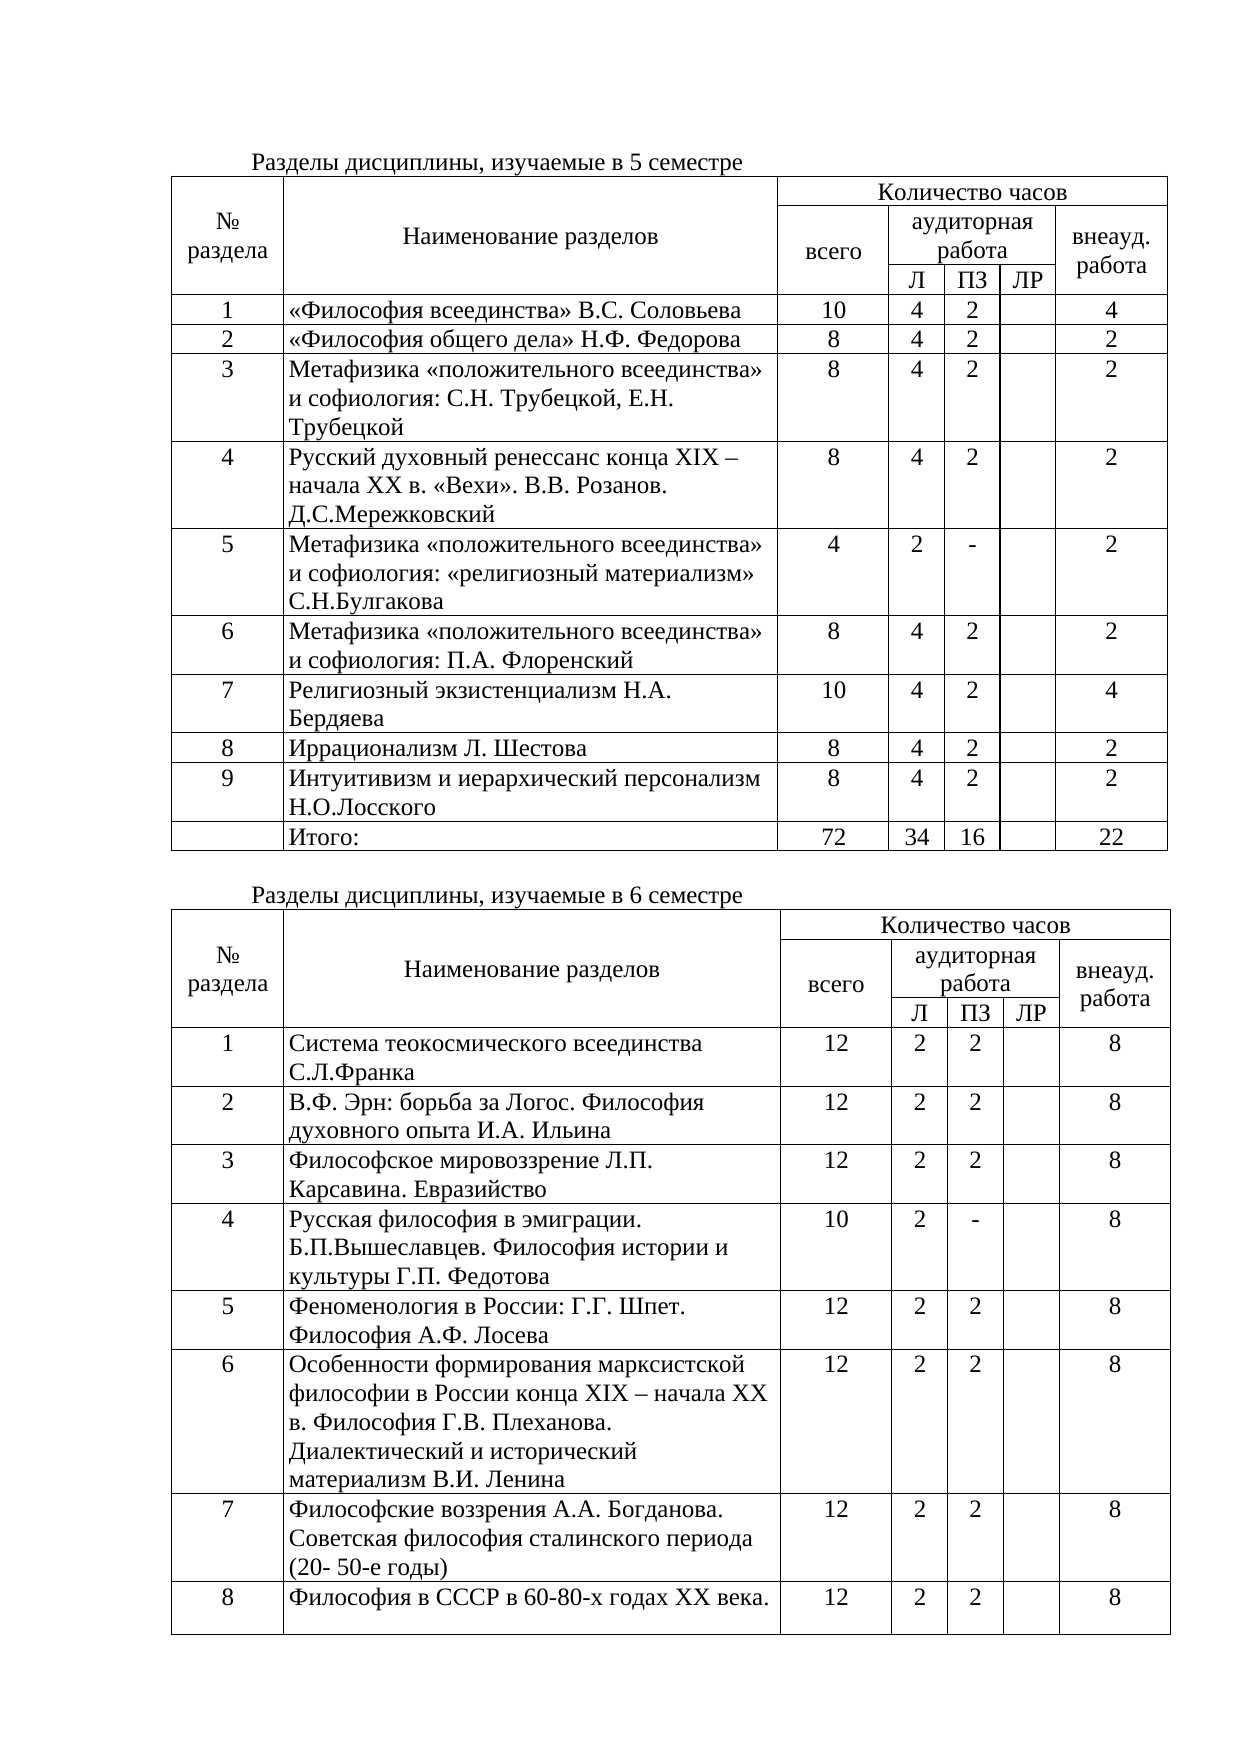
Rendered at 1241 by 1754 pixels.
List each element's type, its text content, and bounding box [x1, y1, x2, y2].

table_cell 2 [172, 1087, 283, 1144]
table_cell 10 [778, 295, 888, 323]
table_cell - [948, 1204, 1003, 1290]
table_cell 8 [1060, 1350, 1170, 1493]
table_cell 4 [889, 733, 944, 762]
table_cell [1004, 1582, 1059, 1634]
table_cell 2 [945, 354, 999, 441]
table_cell Иррационализм Л. Шестова [284, 733, 777, 762]
table_cell 3 [172, 354, 283, 441]
table_cell 8 [1060, 1145, 1170, 1203]
table_cell Система теокосмического всеединства С.Л.Франка [284, 1028, 780, 1086]
table_cell 2 [1056, 354, 1167, 441]
table_cell 2 [945, 616, 999, 674]
table_cell [1001, 295, 1055, 323]
table_cell 6 [172, 616, 283, 674]
table_cell 8 [778, 325, 888, 353]
table_cell 7 [172, 675, 283, 732]
table_cell ЛР [1001, 265, 1055, 294]
table_cell [1004, 1087, 1059, 1144]
table_cell 8 [1060, 1582, 1170, 1634]
table_cell 2 [892, 1582, 947, 1634]
table_cell Философские воззрения А.А. Богданова. Советская философия сталинского периода (20- 50-е годы) [284, 1494, 780, 1581]
table_cell 2 [948, 1291, 1003, 1348]
table_cell [1004, 1291, 1059, 1348]
table_cell 2 [945, 325, 999, 353]
table_cell Философское мировоззрение Л.П. Карсавина. Евразийство [284, 1145, 780, 1203]
table_cell [1004, 1145, 1059, 1203]
table_header Наименование разделов [284, 910, 780, 1027]
table_cell 10 [781, 1204, 891, 1290]
table_cell 2 [948, 1582, 1003, 1634]
table_cell Русский духовный ренессанс конца XIX – начала XX в. «Вехи». В.В. Розанов. Д.С.Мережковский [284, 442, 777, 528]
table_cell 2 [1056, 616, 1167, 674]
table_cell 8 [778, 354, 888, 441]
table_cell 5 [172, 1291, 283, 1348]
table_cell Русская философия в эмиграции. Б.П.Вышеславцев. Философия истории и культуры Г.П. Федотова [284, 1204, 780, 1290]
table_cell 2 [948, 1494, 1003, 1581]
table_header Наименование разделов [284, 177, 777, 294]
table_cell - [945, 529, 999, 615]
text Разделы дисциплины, изучаемые в 5 семестре [177, 147, 1152, 176]
table_cell Метафизика «положительного всеединства» и софиология: С.Н. Трубецкой, Е.Н. Трубецкой [284, 354, 777, 441]
table_cell 8 [778, 616, 888, 674]
table_cell Л [892, 998, 947, 1027]
table_cell ПЗ [945, 265, 999, 294]
table_cell [1001, 529, 1055, 615]
table_cell 12 [781, 1291, 891, 1348]
table_cell 2 [892, 1204, 947, 1290]
table_cell всего [781, 940, 891, 1027]
table_cell Л [889, 265, 944, 294]
table_cell [1004, 1494, 1059, 1581]
table_header № раздела [172, 177, 283, 294]
table_cell 8 [1060, 1494, 1170, 1581]
table_cell 2 [945, 675, 999, 732]
table_cell Итого: [284, 822, 777, 850]
table_cell 10 [778, 675, 888, 732]
table_cell 2 [892, 1087, 947, 1144]
table_cell 1 [172, 295, 283, 323]
table_cell [1004, 1204, 1059, 1290]
table_cell 4 [172, 442, 283, 528]
table_cell [1004, 1028, 1059, 1086]
table_cell 2 [945, 733, 999, 762]
table_cell Религиозный экзистенциализм Н.А. Бердяева [284, 675, 777, 732]
table_cell 8 [778, 763, 888, 821]
table_cell Метафизика «положительного всеединства» и софиология: «религиозный материализм» С.Н.Булгакова [284, 529, 777, 615]
table_cell 4 [889, 354, 944, 441]
table_cell 2 [945, 442, 999, 528]
table_cell ПЗ [948, 998, 1003, 1027]
table_cell [1001, 675, 1055, 732]
table_cell 2 [892, 1028, 947, 1086]
table_cell «Философия всеединства» В.С. Соловьева [284, 295, 777, 323]
table_cell 4 [172, 1204, 283, 1290]
table_cell 2 [892, 1145, 947, 1203]
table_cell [284, 1582, 780, 1634]
table_cell 2 [889, 529, 944, 615]
table_cell 4 [778, 529, 888, 615]
table_cell 9 [172, 763, 283, 821]
table_cell 12 [781, 1494, 891, 1581]
table_cell 12 [781, 1087, 891, 1144]
table_cell 2 [948, 1350, 1003, 1493]
table_cell 8 [172, 733, 283, 762]
table_cell аудиторная работа [889, 206, 1055, 264]
table_cell Феноменология в России: Г.Г. Шпет. Философия А.Ф. Лосева [284, 1291, 780, 1348]
table_cell 4 [889, 442, 944, 528]
table_cell 2 [948, 1087, 1003, 1144]
table_cell 4 [1056, 295, 1167, 323]
table_cell [1001, 325, 1055, 353]
table_cell 4 [889, 616, 944, 674]
table_cell 3 [172, 1145, 283, 1203]
table_cell 1 [172, 1028, 283, 1086]
table_cell 12 [781, 1582, 891, 1634]
table_cell Особенности формирования марксистской философии в России конца XIX – начала XX в. Философия Г.В. Плеханова. Диалектический и исторический материализм В.И. Ленина [284, 1350, 780, 1493]
table_cell 22 [1056, 822, 1167, 850]
table_cell 8 [1060, 1028, 1170, 1086]
table_cell [1001, 442, 1055, 528]
table_cell 2 [1056, 325, 1167, 353]
table_header Количество часов [778, 177, 1167, 205]
table_cell «Философия общего дела» Н.Ф. Федорова [284, 325, 777, 353]
table_cell 2 [948, 1028, 1003, 1086]
table_cell 4 [889, 325, 944, 353]
table_cell [172, 822, 283, 850]
table_header № раздела [172, 910, 283, 1027]
table_cell Интуитивизм и иерархический персонализм Н.О.Лосского [284, 763, 777, 821]
table_cell 2 [948, 1145, 1003, 1203]
table_cell 2 [892, 1494, 947, 1581]
table_cell 12 [781, 1145, 891, 1203]
table_cell 2 [892, 1350, 947, 1493]
table_cell 16 [945, 822, 999, 850]
table_cell 2 [172, 325, 283, 353]
table_cell ЛР [1004, 998, 1059, 1027]
table_cell [1001, 616, 1055, 674]
table_cell Метафизика «положительного всеединства» и софиология: П.А. Флоренский [284, 616, 777, 674]
table_cell 4 [1056, 675, 1167, 732]
table_cell всего [778, 206, 888, 294]
table_cell внеауд. работа [1060, 940, 1170, 1027]
table_cell 5 [172, 529, 283, 615]
table_cell 2 [1056, 442, 1167, 528]
table_cell 2 [945, 295, 999, 323]
table_cell 8 [1060, 1087, 1170, 1144]
table_cell 2 [945, 763, 999, 821]
table_cell 72 [778, 822, 888, 850]
table_cell В.Ф. Эрн: борьба за Логос. Философия духовного опыта И.А. Ильина [284, 1087, 780, 1144]
table_cell 4 [889, 675, 944, 732]
table_cell 12 [781, 1028, 891, 1086]
table_cell аудиторная работа [892, 940, 1059, 997]
table_cell 2 [1056, 763, 1167, 821]
table_cell [1001, 733, 1055, 762]
table_cell 4 [889, 295, 944, 323]
text Разделы дисциплины, изучаемые в 6 семестре [177, 880, 1152, 909]
table_cell 2 [1056, 733, 1167, 762]
table_cell 2 [1056, 529, 1167, 615]
table_cell [1001, 822, 1055, 850]
table_cell 7 [172, 1494, 283, 1581]
table_cell [1001, 354, 1055, 441]
table_cell 34 [889, 822, 944, 850]
table_cell внеауд. работа [1056, 206, 1167, 294]
table_cell 12 [781, 1350, 891, 1493]
table_cell 8 [172, 1582, 283, 1634]
table_cell 8 [778, 442, 888, 528]
table_cell 8 [1060, 1291, 1170, 1348]
table_header Количество часов [781, 910, 1170, 939]
table_cell 8 [778, 733, 888, 762]
table_cell 2 [892, 1291, 947, 1348]
table_cell [1001, 763, 1055, 821]
table_cell 6 [172, 1350, 283, 1493]
table_cell 4 [889, 763, 944, 821]
table_cell [1004, 1350, 1059, 1493]
table_cell 8 [1060, 1204, 1170, 1290]
